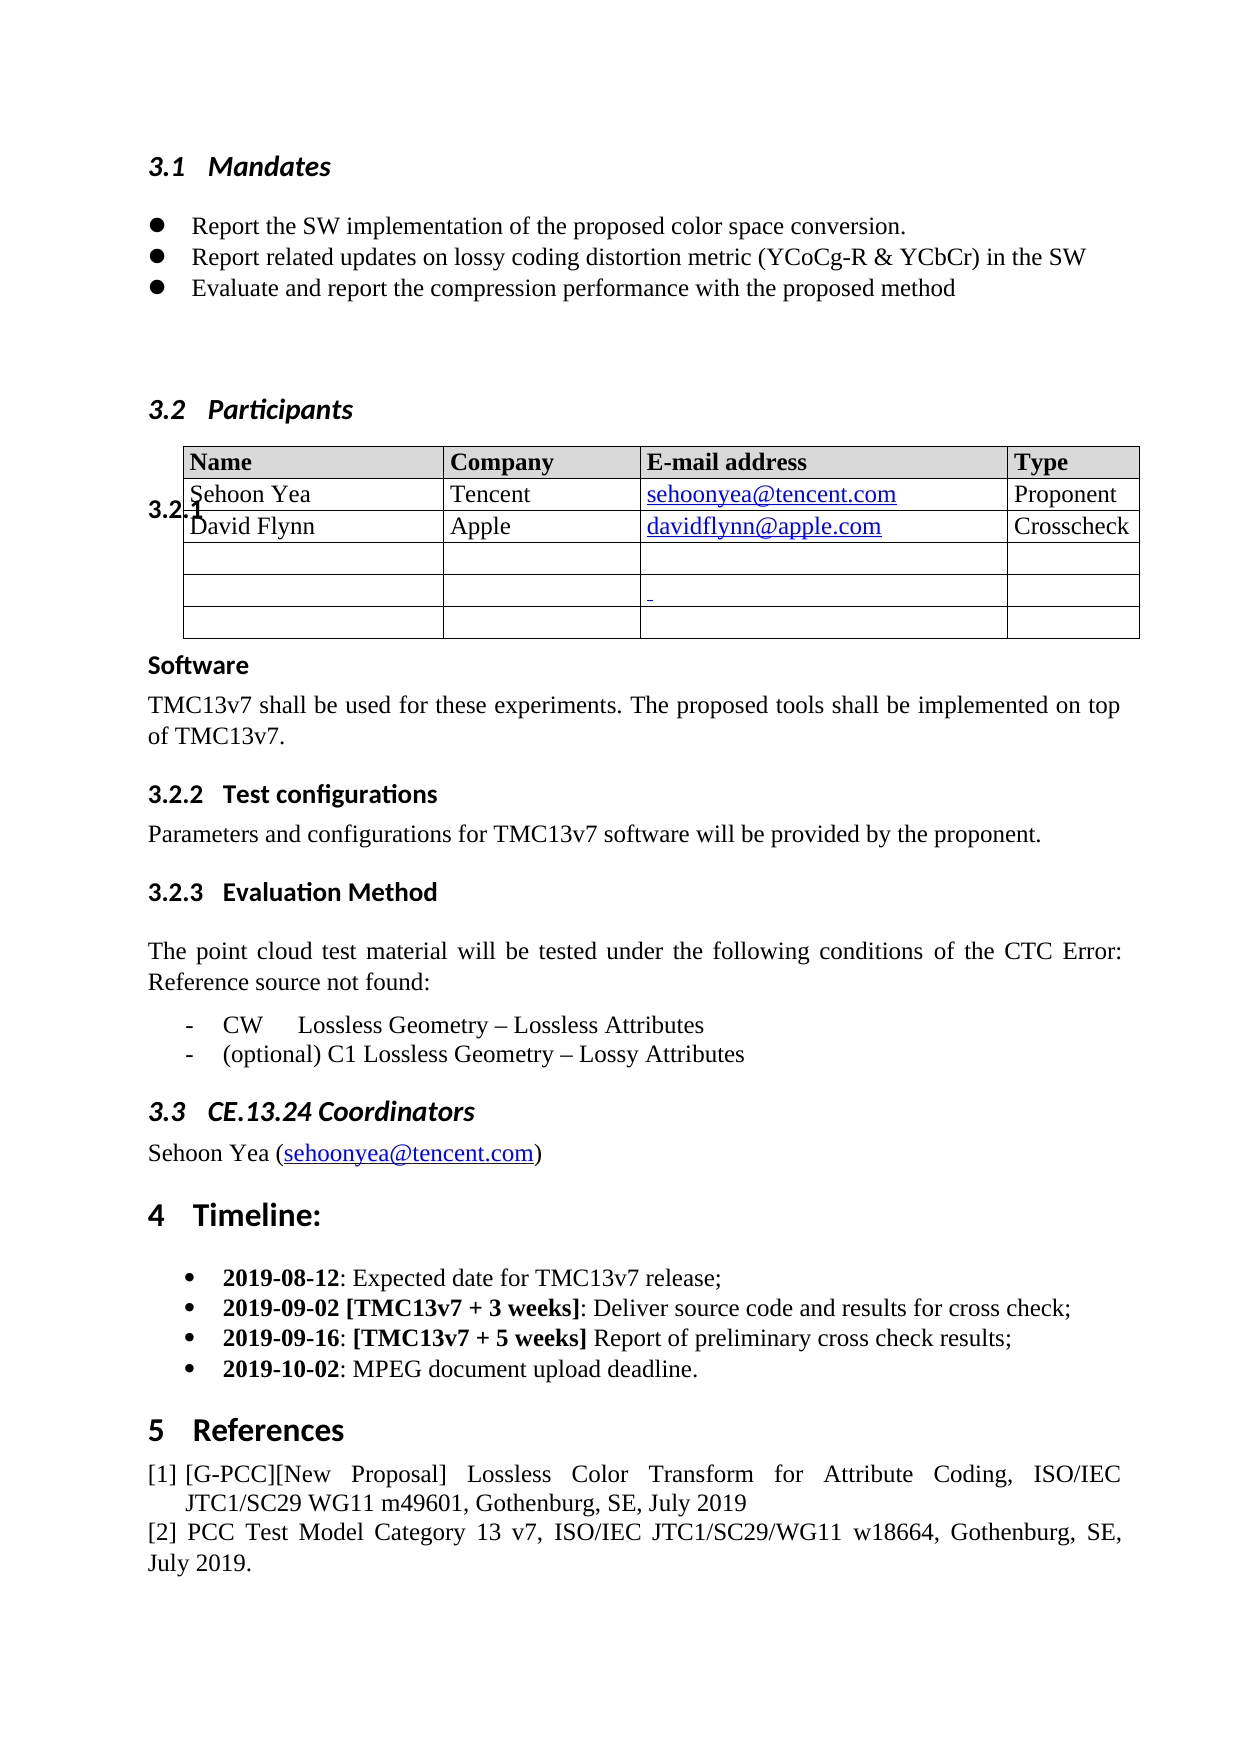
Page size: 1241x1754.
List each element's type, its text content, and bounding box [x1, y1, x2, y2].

list 2019-08-12: Expected date for TMC13v7 release; [185, 1263, 1122, 1291]
list Report the SW implementation of the proposed color space conversion. [148, 211, 1122, 240]
list (optional) C1 Lossless Geometry – Lossy Attributes [185, 1039, 1122, 1068]
list 2019-10-02: MPEG document upload deadline. [185, 1354, 1122, 1383]
table_cell [184, 607, 443, 638]
table_cell Tencent [444, 479, 640, 510]
table_cell [444, 543, 640, 574]
table_cell Proponent [1008, 479, 1139, 510]
subtitle Evaluation Method [148, 875, 1122, 908]
table_cell sehoonyea@tencent.com [641, 479, 1007, 510]
text Parameters and configurations for TMC13v7 software will be provided by the proponent. [148, 819, 1122, 848]
subtitle Software [148, 492, 1122, 681]
table_cell [184, 575, 443, 606]
subtitle Timeline: [148, 1194, 1122, 1234]
table_cell [444, 607, 640, 638]
subtitle References [148, 1409, 1122, 1450]
table_cell davidflynn@apple.com [641, 511, 1007, 542]
subtitle Test configurations [148, 777, 1122, 810]
list Evaluate and report the compression performance with the proposed method [148, 273, 1122, 302]
table_cell [1008, 575, 1139, 606]
table_cell [641, 607, 1007, 638]
table_header Type [1008, 447, 1139, 478]
subtitle Participants [148, 391, 1122, 427]
table_cell [641, 543, 1007, 574]
table_cell [641, 575, 1007, 606]
table_cell Crosscheck [1008, 511, 1139, 542]
list 2019-09-16: [TMC13v7 + 5 weeks] Report of preliminary cross check results; [185, 1323, 1122, 1352]
text [2] PCC Test Model Category 13 v7, ISO/IEC JTC1/SC29/WG11 w18664, Gothenburg, SE, July 2019. [148, 1517, 1122, 1577]
table_cell Sehoon Yea [184, 479, 443, 510]
table_cell Apple [444, 511, 640, 542]
table_cell [1008, 607, 1139, 638]
table_header Company [444, 447, 640, 478]
list Report related updates on lossy coding distortion metric (YCoCg-R & YCbCr) in the SW [148, 242, 1122, 271]
list [G-PCC][New Proposal] Lossless Color Transform for Attribute Coding, ISO/IEC JTC1/SC29 WG11 m49601, Gothenburg, SE, July 2019 [148, 1459, 1122, 1517]
table_header E-mail address [641, 447, 1007, 478]
table_cell David Flynn [184, 511, 443, 542]
list 2019-09-02 [TMC13v7 + 3 weeks]: Deliver source code and results for cross check; [185, 1293, 1122, 1322]
table_cell [1008, 543, 1139, 574]
table_cell [444, 575, 640, 606]
text TMC13v7 shall be used for these experiments. The proposed tools shall be implemented on top of TMC13v7. [148, 690, 1122, 750]
subtitle Mandates [148, 148, 1122, 183]
list CW Lossless Geometry – Lossless Attributes [185, 1010, 1122, 1039]
table_cell [184, 543, 443, 574]
subtitle CE.13.24 Coordinators [148, 1093, 1122, 1128]
text Sehoon Yea (sehoonyea@tencent.com) [148, 1138, 1122, 1166]
table_header Name [184, 447, 443, 478]
